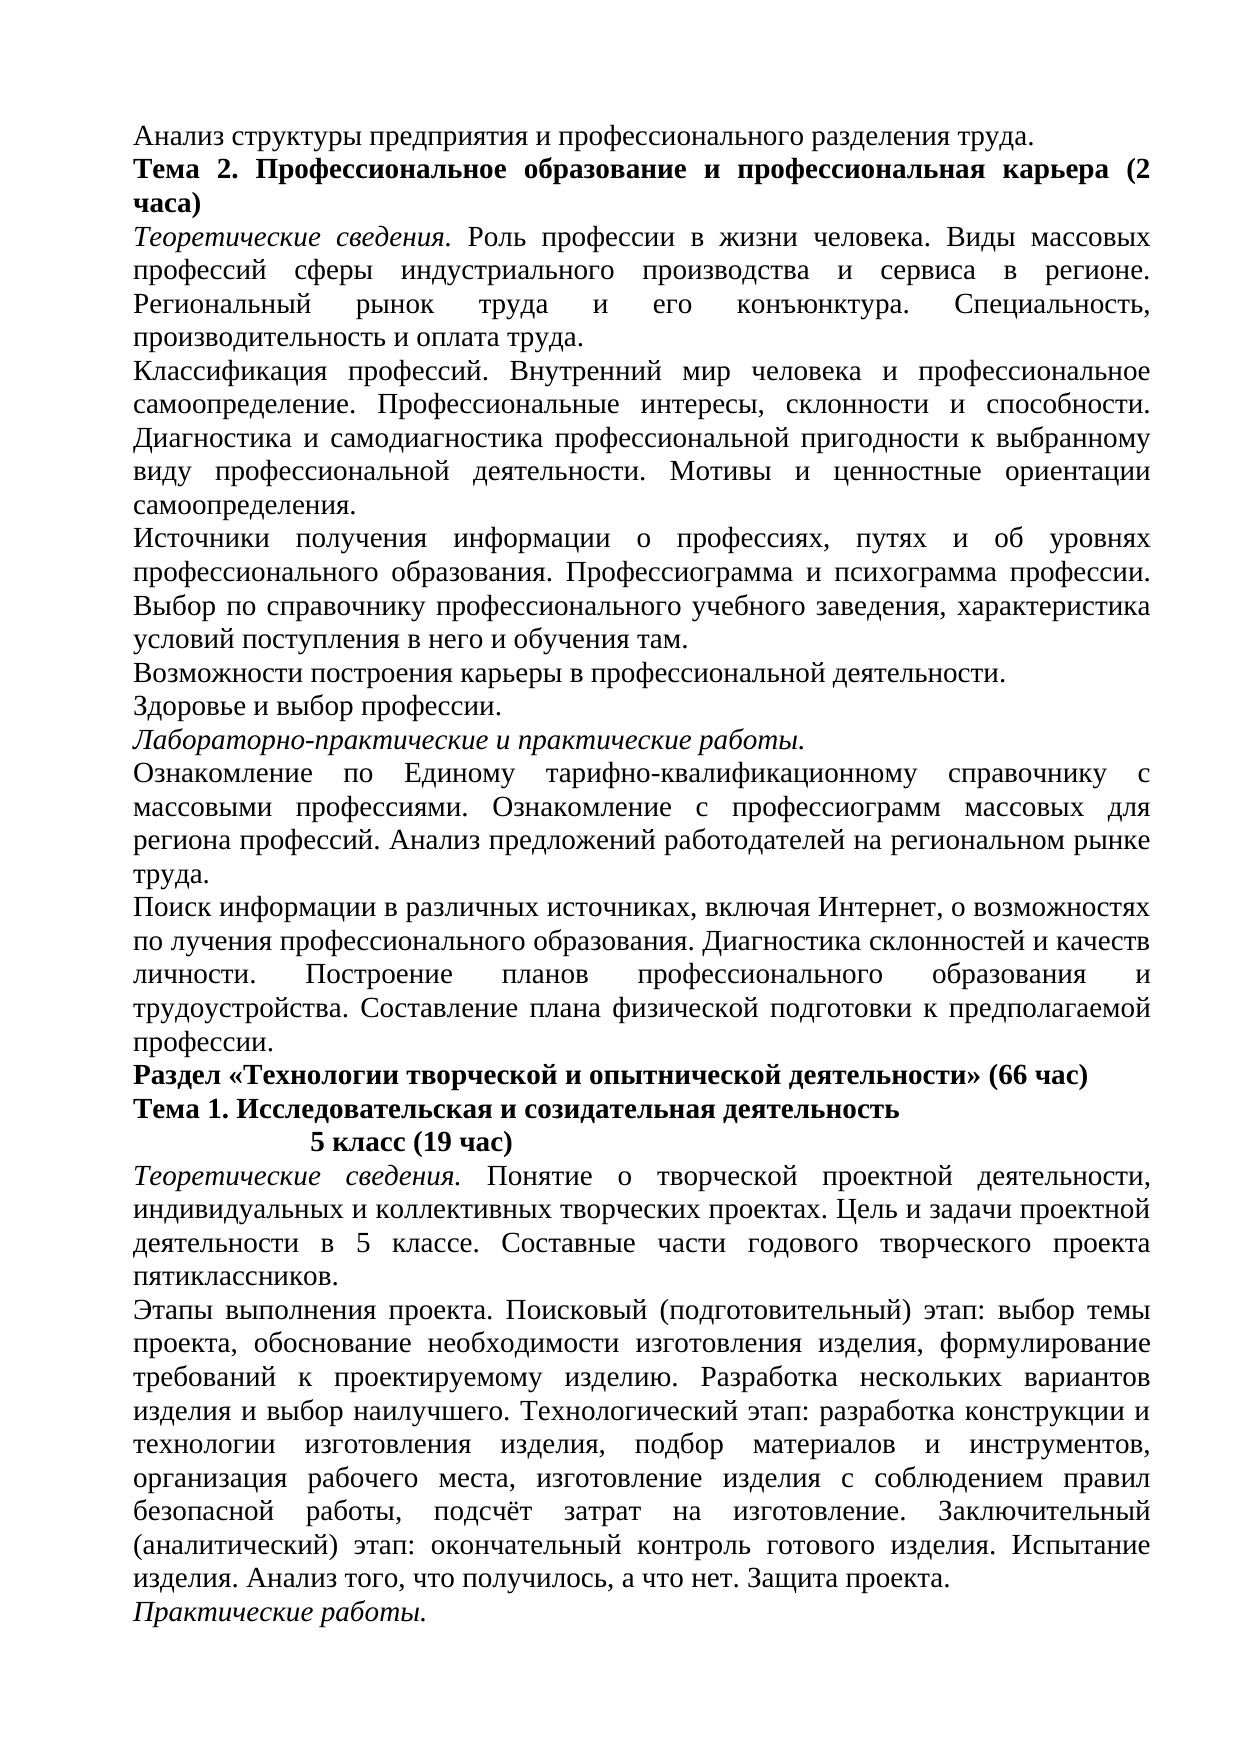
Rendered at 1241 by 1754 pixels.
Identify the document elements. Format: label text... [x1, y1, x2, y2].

text Теоретические сведения. Понятие о творческой проектной деятельности, индивидуальных и коллективных творческих проектах. Цель и задачи проектной деятельности в 5 классе. Составные части годового творческого проекта пятиклассников. [133, 1158, 1152, 1292]
text Здоровье и выбор профессии. [133, 688, 1152, 722]
text Поиск информации в различных источниках, включая Интернет, о возможностях по лучения профессионального образования. Диагностика склонностей и качеств личности. Построение планов профессионального образования и трудоустройства. Составление плана физической подготовки к предполагаемой профессии. [133, 889, 1152, 1057]
text Лабораторно-практические и практические работы. [133, 722, 1152, 755]
text Возможности построения карьеры в профессиональной деятельности. [133, 655, 1152, 688]
text Теоретические сведения. Роль профессии в жизни человека. Виды массовых профессий сферы индустриального производства и сервиса в регионе. Региональный рынок труда и его конъюнктура. Специальность, производительность и оплата труда. [133, 219, 1152, 353]
text Практические работы. [133, 1594, 1152, 1627]
text Источники получения информации о профессиях, путях и об уровнях профессионального образования. Профессиограмма и психограмма профессии. Выбор по справочнику профессионального учебного заведения, характеристика условий поступления в него и обучения там. [133, 521, 1152, 655]
text Тема 1. Исследовательская и созидательная деятельность [133, 1091, 1152, 1124]
text Раздел «Технологии творческой и опытнической деятельности» (66 час) [133, 1057, 1152, 1091]
text Анализ структуры предприятия и профессионального разделения труда. [133, 118, 1152, 152]
text Этапы выполнения проекта. Поисковый (подготовительный) этап: выбор темы проекта, обоснование необходимости изготовления изделия, формулирование требований к проектируемому изделию. Разработка нескольких вариантов изделия и выбор наилучшего. Технологический этап: разработка конструкции и технологии изготовления изделия, подбор материалов и инструментов, организация рабочего места, изготовление изделия с соблюдением правил безопасной работы, подсчёт затрат на изготовление. Заключительный (аналитический) этап: окончательный контроль готового изделия. Испытание изделия. Анализ того, что получилось, а что нет. Защита проекта. [133, 1292, 1152, 1594]
text 5 класс (19 час) [133, 1124, 1152, 1158]
text Классификация профессий. Внутренний мир человека и профессиональное самоопределение. Профессиональные интересы, склонности и способности. Диагностика и самодиагностика профессиональной пригодности к выбранному виду профессиональной деятельности. Мотивы и ценностные ориентации самоопределения. [133, 353, 1152, 521]
text Тема 2. Профессиональное образование и профессиональная карьера (2 часа) [133, 152, 1152, 219]
text Ознакомление по Единому тарифно-квалификационному справочнику с массовыми профессиями. Ознакомление с профессиограмм массовых для региона профессий. Анализ предложений работодателей на региональном рынке труда. [133, 755, 1152, 889]
